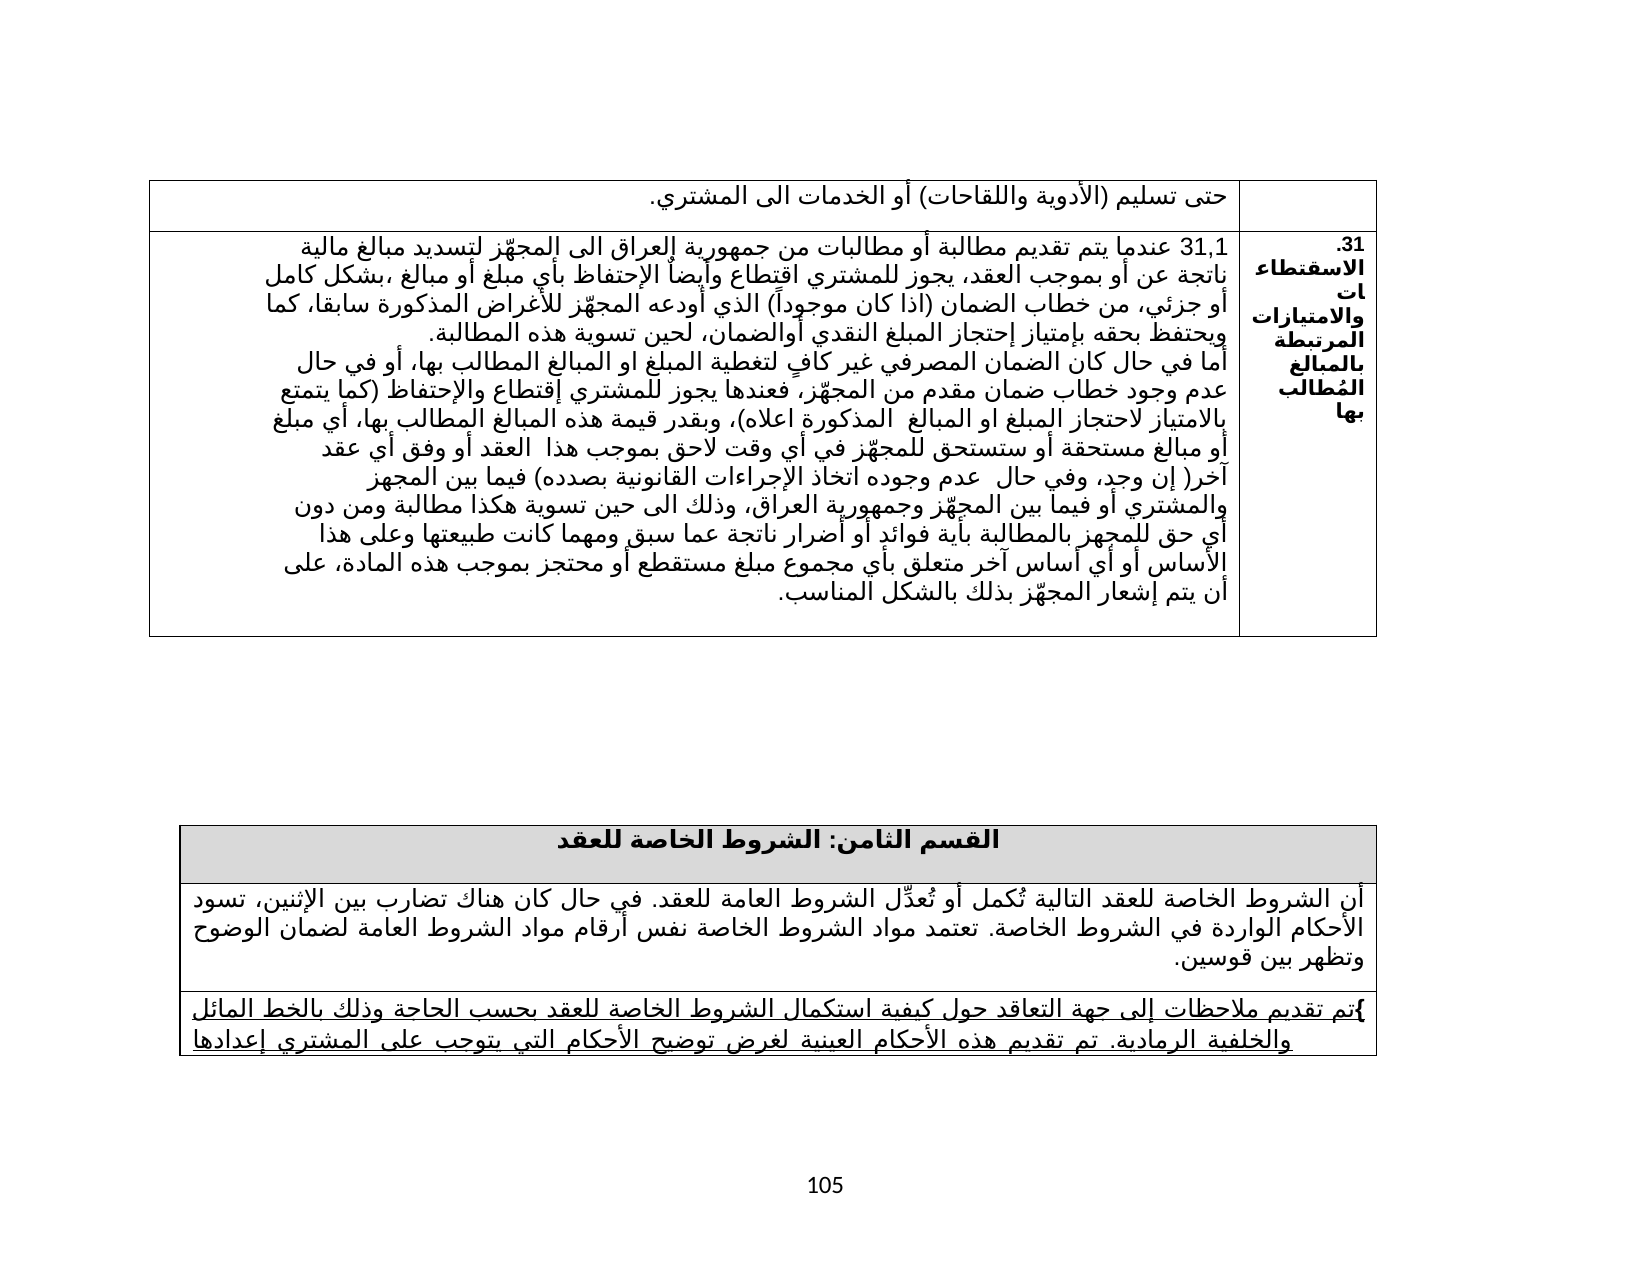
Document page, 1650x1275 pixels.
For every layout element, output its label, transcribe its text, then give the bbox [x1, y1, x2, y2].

table_cell 31,1 عندما يتم تقديم مطالبة أو مطالبات من جمهورية العراق الى المجهّز لتسديد مبالغ مالية ناتجة عن أو بموجب العقد، يجوز للمشتري اقتطاع وأيضاٌ الإحتفاظ بأي مبلغ أو مبالغ ،بشكل كامل أو جزئي، من خطاب الضمان (اذا كان موجوداً) الذي أودعه المجهّز للأغراض المذكورة سابقا، كما ويحتفظ بحقه بإمتياز إحتجاز المبلغ النقدي أوالضمان، لحين تسوية هذه المطالبة. أما في حال كان الضمان المصرفي غير كافٍ لتغطية المبلغ او المبالغ المطالب بها، أو في حال عدم وجود خطاب ضمان مقدم من المجهّز، فعندها يجوز للمشتري إقتطاع والإحتفاظ (كما يتمتع بالامتياز لاحتجاز المبلغ او المبالغ المذكورة اعلاه)، وبقدر قيمة هذه المبالغ المطالب بها، أي مبلغ أو مبالغ مستحقة أو ستستحق للمجهّز في أي وقت لاحق بموجب هذا العقد أو وفق أي عقد آخر( إن وجد، وفي حال عدم وجوده اتخاذ الإجراءات القانونية بصدده) فيما بين المجهز والمشتري أو فيما بين المجهّز وجمهورية العراق، وذلك الى حين تسوية هكذا مطالبة ومن دون أي حق للمجهز بالمطالبة بأية فوائد أو أضرار ناتجة عما سبق ومهما كانت طبيعتها وعلى هذا الأساس أو أي أساس آخر متعلق بأي مجموع مبلغ مستقطع أو محتجز بموجب هذه المادة، على أن يتم إشعار المجهّز بذلك بالشكل المناسب. [150, 232, 1239, 636]
table_cell 31. الاسقتطاعات والامتيازات المرتبطة بالمبالغ المُطالب بها [1240, 232, 1376, 636]
table_cell أن الشروط الخاصة للعقد التالية تُكمل أو تُعدِّل الشروط العامة للعقد. في حال كان هناك تضارب بين الإثنين، تسود الأحكام الواردة في الشروط الخاصة. تعتمد مواد الشروط الخاصة نفس أرقام مواد الشروط العامة لضمان الوضوح وتظهر بين قوسين. [181, 884, 1376, 991]
table_header القسم الثامن: الشروط الخاصة للعقد [181, 826, 1376, 883]
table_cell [181, 992, 1376, 1055]
table_cell [1240, 181, 1376, 231]
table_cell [150, 181, 1239, 231]
